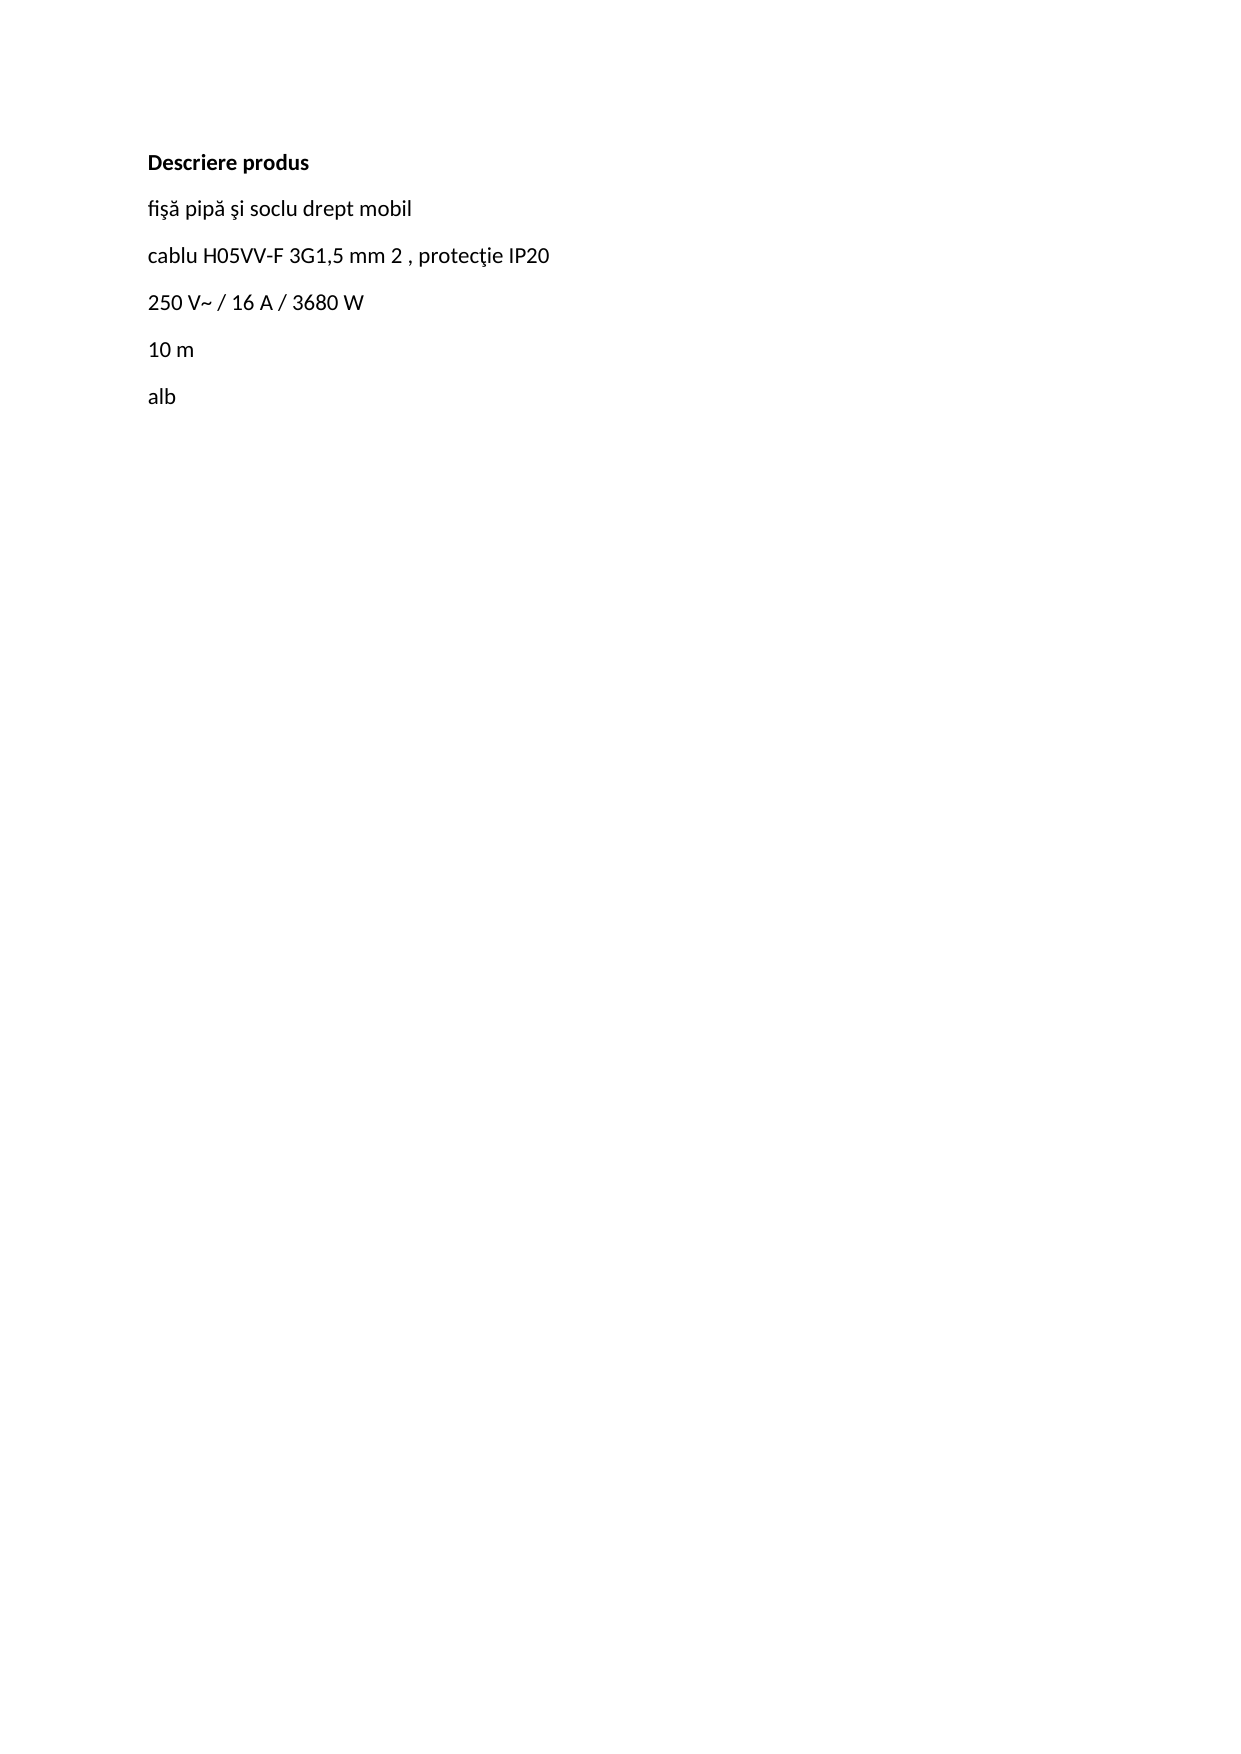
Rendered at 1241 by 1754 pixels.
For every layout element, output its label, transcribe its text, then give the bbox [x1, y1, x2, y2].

text cablu H05VV-F 3G1,5 mm 2 , protecţie IP20 [148, 241, 1093, 269]
text Descriere produs [148, 148, 1093, 176]
text fişă pipă şi soclu drept mobil [148, 194, 1093, 222]
text 10 m [148, 335, 1093, 363]
text alb [148, 382, 1093, 410]
text 250 V~ / 16 A / 3680 W [148, 288, 1093, 316]
